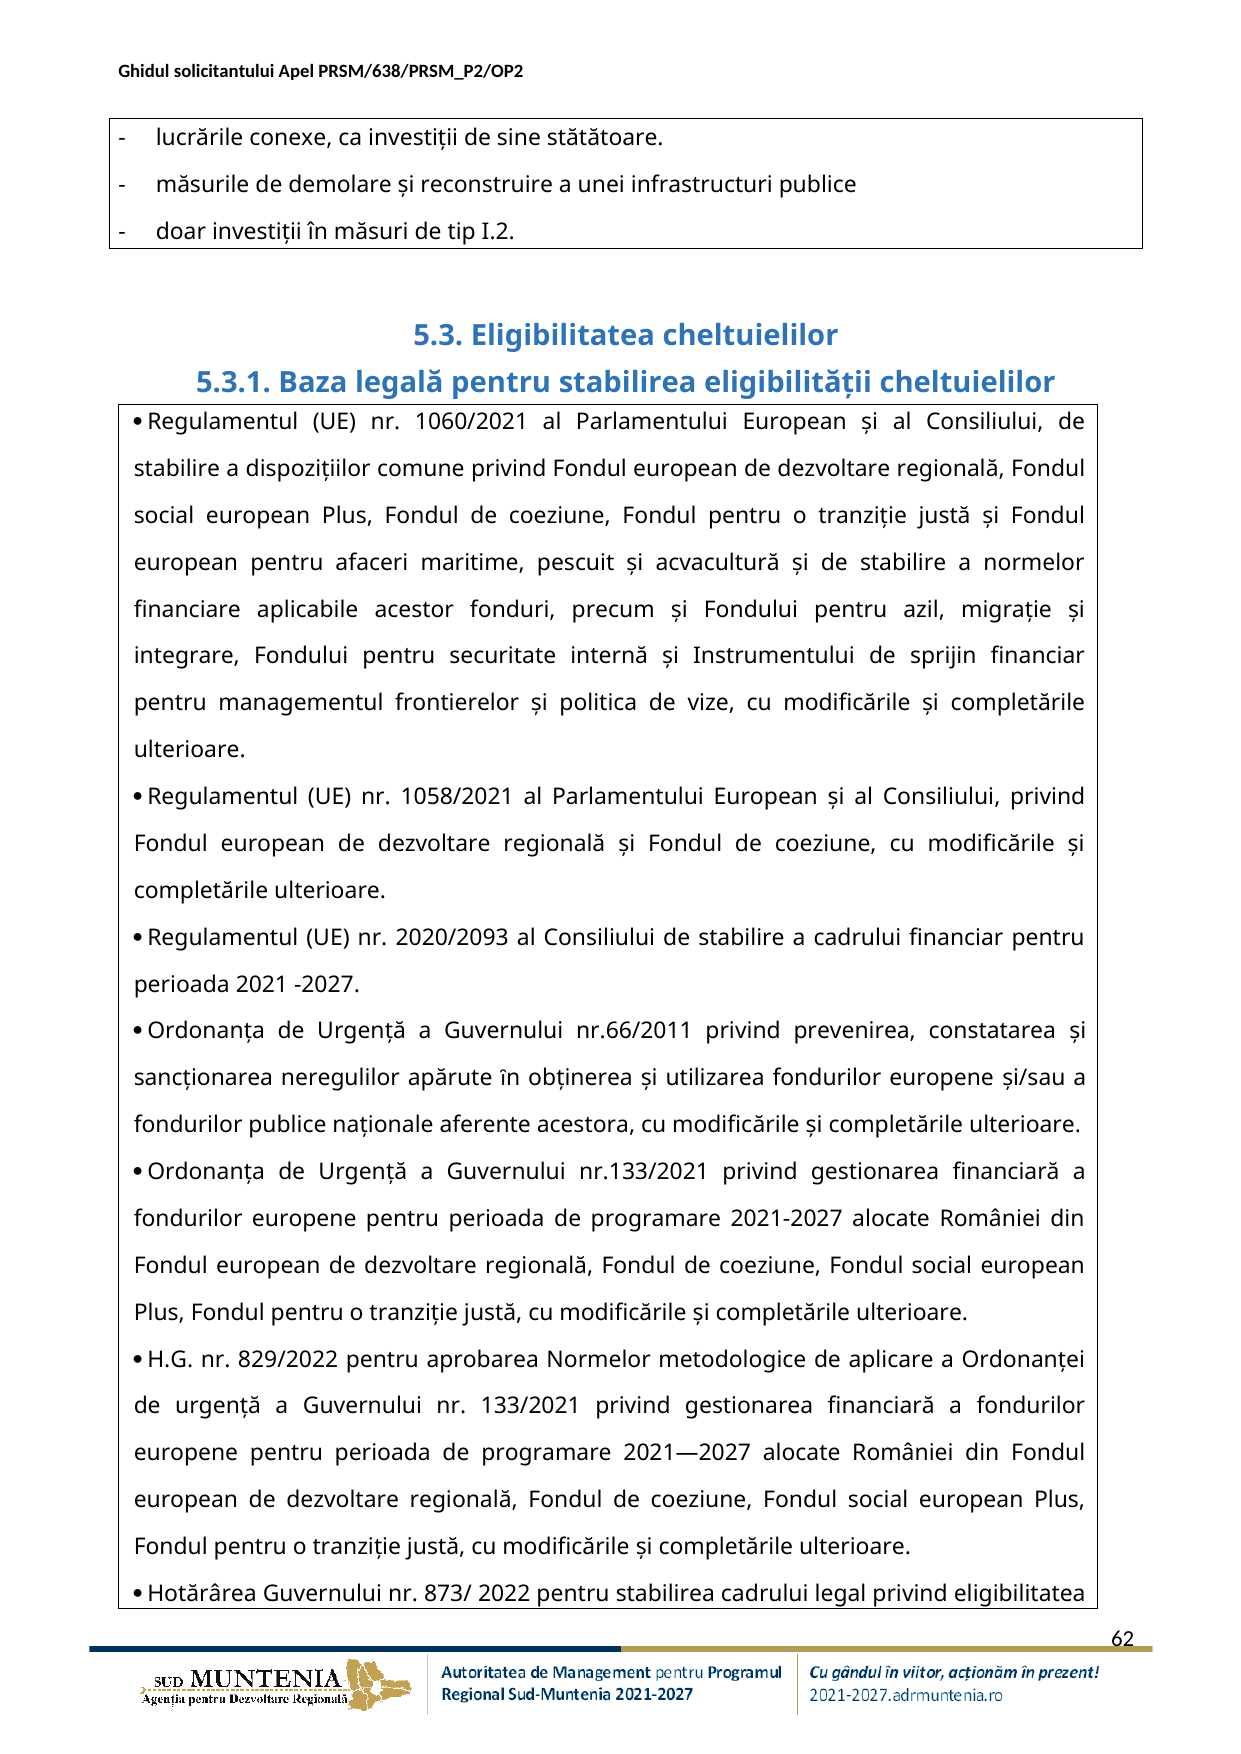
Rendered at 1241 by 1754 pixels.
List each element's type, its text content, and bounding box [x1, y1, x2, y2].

subtitle 5.3.1. Baza legală pentru stabilirea eligibilității cheltuielilor [118, 361, 1134, 401]
list doar investiții în măsuri de tip I.2. [110, 212, 1142, 248]
list lucrările conexe, ca investiții de sine stătătoare. [110, 119, 1142, 152]
picture [89, 1646, 1153, 1715]
list măsurile de demolare și reconstruire a unei infrastructuri publice [110, 165, 1142, 199]
subtitle 5.3. Eligibilitatea cheltuielilor [118, 314, 1134, 354]
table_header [119, 405, 1097, 1608]
